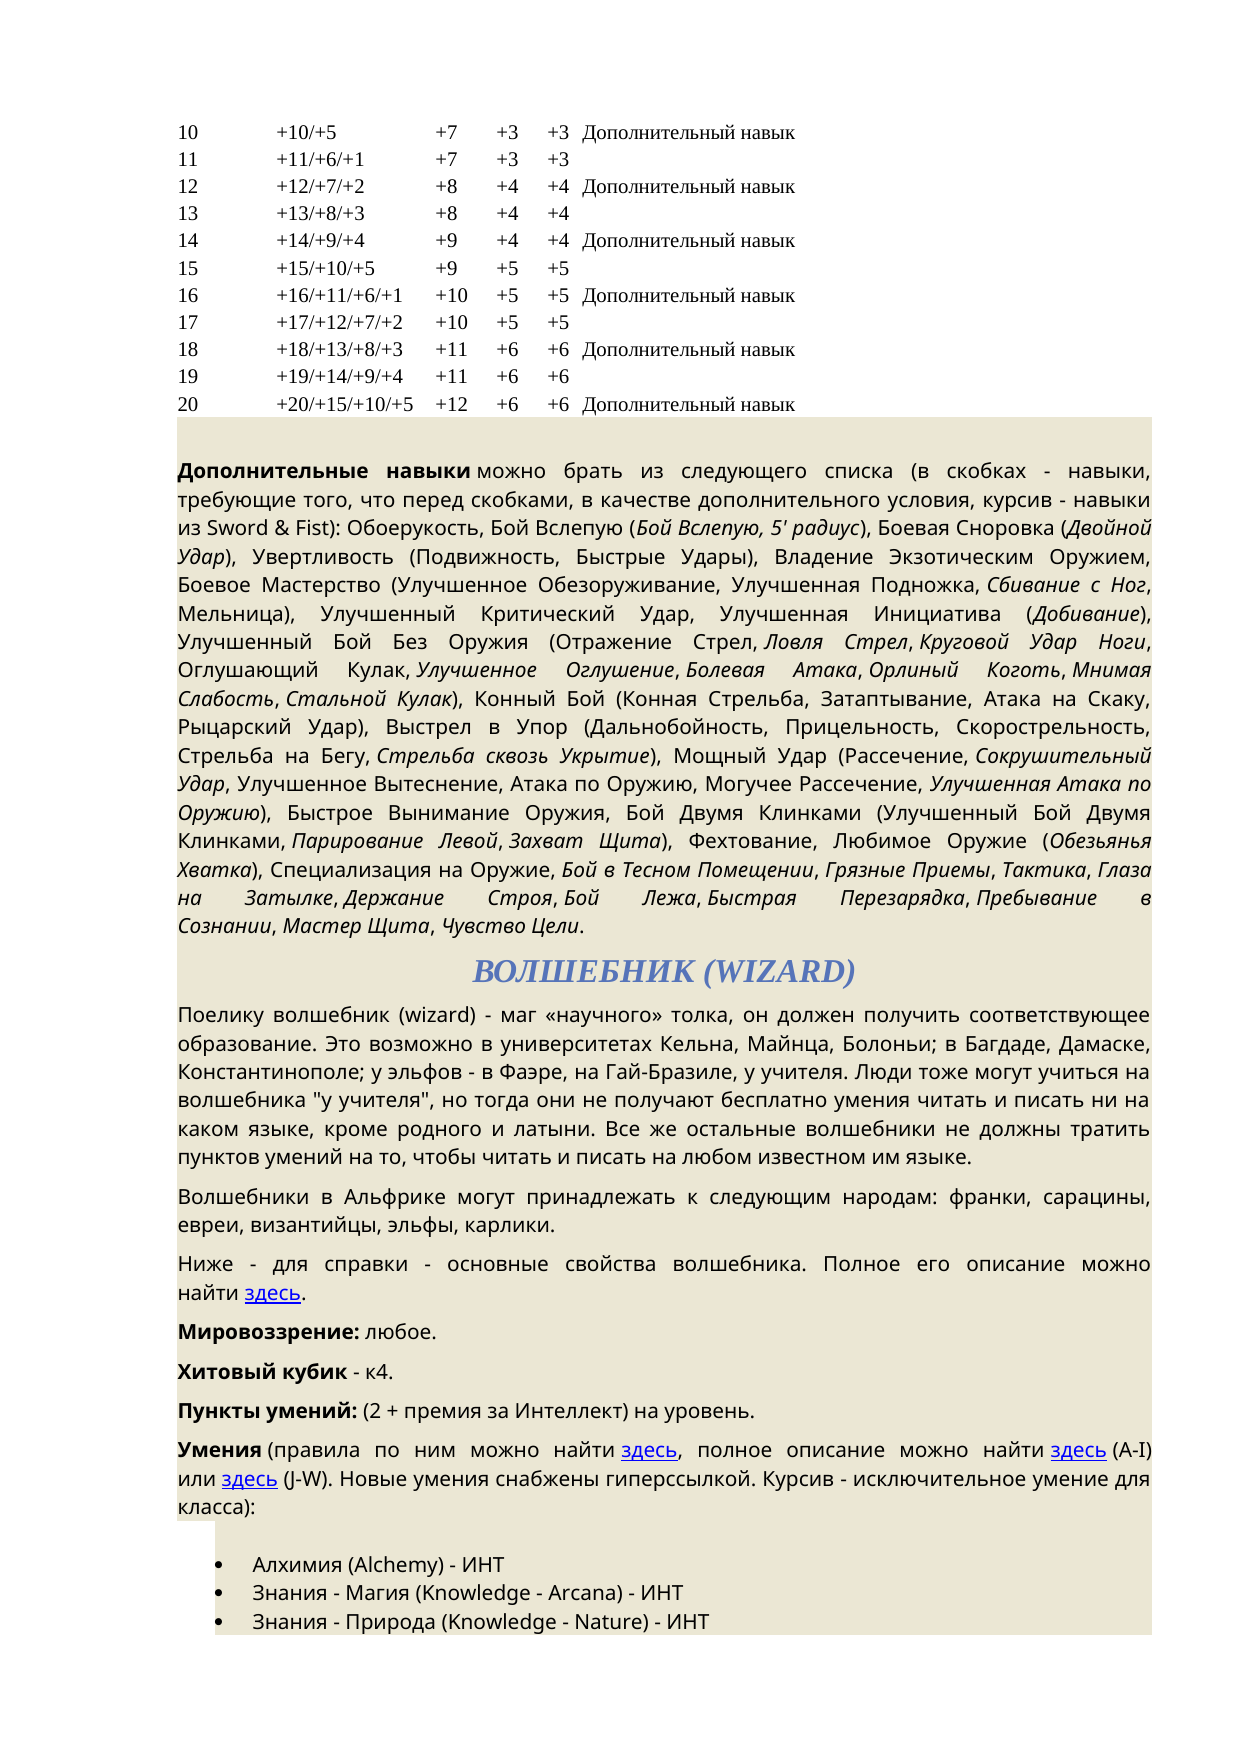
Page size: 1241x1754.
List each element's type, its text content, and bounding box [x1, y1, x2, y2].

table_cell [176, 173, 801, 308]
text Хитовый кубик - к4. [177, 1357, 1152, 1385]
text ВОЛШЕБНИК (WIZARD) [177, 951, 1152, 989]
text Дополнительные навыки можно брать из следующего списка (в скобках - навыки, требующие того, что перед скобками, в качестве дополнительного условия, курсив - навыки из Sword & Fist): Обоерукость, Бой Вслепую (Бой Вслепую, 5' радиус), Боевая Сноровка (Двойной Удар), Увертливость (Подвижность, Быстрые Удары), Владение Экзотическим Оружием, Боевое Мастерство (Улучшенное Обезоруживание, Улучшенная Подножка, Сбивание с Ног, Мельница), Улучшенный Критический Удар, Улучшенная Инициатива (Добивание), Улучшенный Бой Без Оружия (Отражение Стрел, Ловля Стрел, Круговой Удар Ноги, Оглушающий Кулак, Улучшенное Оглушение, Болевая Атака, Орлиный Коготь, Мнимая Слабость, Стальной Кулак), Конный Бой (Конная Стрельба, Затаптывание, Атака на Скаку, Рыцарский Удар), Выстрел в Упор (Дальнобойность, Прицельность, Скорострельность, Стрельба на Бегу, Стрельба сквозь Укрытие), Мощный Удар (Рассечение, Сокрушительный Удар, Улучшенное Вытеснение, Атака по Оружию, Могучее Рассечение, Улучшенная Атака по Оружию), Быстрое Вынимание Оружия, Бой Двумя Клинками (Улучшенный Бой Двумя Клинками, Парирование Левой, Захват Щита), Фехтование, Любимое Оружие (Обезьянья Хватка), Специализация на Оружие, Бой в Тесном Помещении, Грязные Приемы, Тактика, Глаза на Затылке, Держание Строя, Бой Лежа, Быстрая Перезарядка, Пребывание в Сознании, Мастер Щита, Чувство Цели. [177, 457, 1152, 940]
text Умения (правила по ним можно найти здесь, полное описание можно найти здесь (А-I) или здесь (J-W). Новые умения снабжены гиперссылкой. Курсив - исключительное умение для класса): [177, 1436, 1152, 1521]
text Мировоззрение: любое. [177, 1317, 1152, 1346]
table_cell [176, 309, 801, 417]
list Знания - Магия (Knowledge - Arcana) - ИНТ [215, 1578, 1152, 1607]
text Ниже - для справки - основные свойства волшебника. Полное его описание можно найти здесь. [177, 1249, 1152, 1306]
text Пункты умений: (2 + премия за Интеллект) на уровень. [177, 1396, 1152, 1424]
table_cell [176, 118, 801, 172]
list Алхимия (Alchemy) - ИНТ [215, 1550, 1152, 1578]
list Знания - Природа (Knowledge - Nature) - ИНТ [215, 1607, 1152, 1635]
text Волшебники в Альфрике могут принадлежать к следующим народам: франки, сарацины, евреи, византийцы, эльфы, карлики. [177, 1182, 1152, 1239]
text Поелику волшебник (wizard) - маг «научного» толка, он должен получить соответствующее образование. Это возможно в университетах Кельна, Майнца, Болоньи; в Багдаде, Дамаске, Константинополе; у эльфов - в Фаэре, на Гай-Бразиле, у учителя. Люди тоже могут учиться на волшебника "у учителя", но тогда они не получают бесплатно умения читать и писать ни на каком языке, кроме родного и латыни. Все же остальные волшебники не должны тратить пунктов умений на то, чтобы читать и писать на любом известном им языке. [177, 1000, 1152, 1171]
